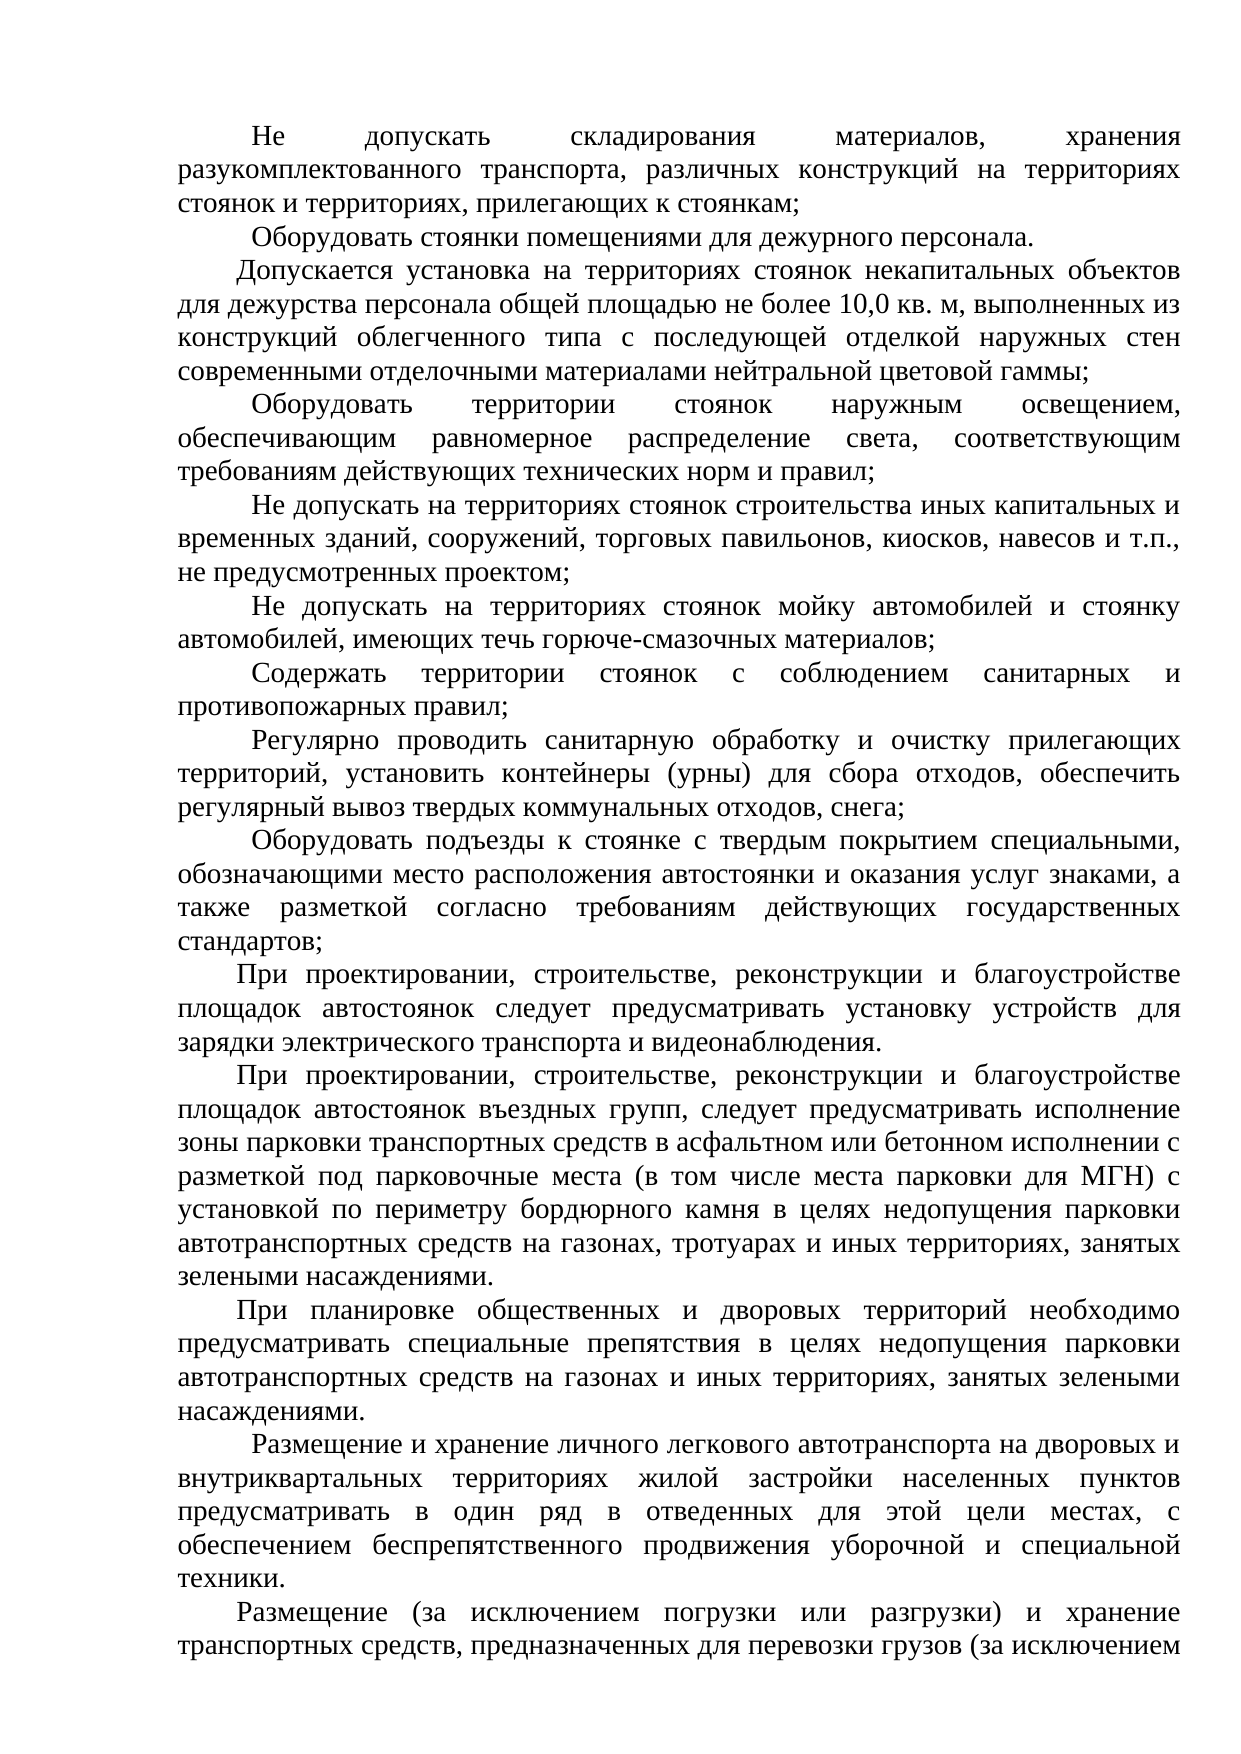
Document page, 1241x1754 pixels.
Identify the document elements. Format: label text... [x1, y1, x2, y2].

text При проектировании, строительстве, реконструкции и благоустройстве площадок автостоянок въездных групп, следует предусматривать исполнение зоны парковки транспортных средств в асфальтном или бетонном исполнении с разметкой под парковочные места (в том числе места парковки для МГН) с установкой по периметру бордюрного камня в целях недопущения парковки автотранспортных средств на газонах, тротуарах и иных территориях, занятых зелеными насаждениями. [177, 1057, 1181, 1292]
text Содержать территории стоянок с соблюдением санитарных и противопожарных правил; [177, 655, 1181, 722]
text Регулярно проводить санитарную обработку и очистку прилегающих территорий, установить контейнеры (урны) для сбора отходов, обеспечить регулярный вывоз твердых коммунальных отходов, снега; [177, 722, 1181, 822]
text Не допускать на территориях стоянок строительства иных капитальных и временных зданий, сооружений, торговых павильонов, киосков, навесов и т.п., не предусмотренных проектом; [177, 487, 1181, 588]
text Оборудовать подъезды к стоянке с твердым покрытием специальными, обозначающими место расположения автостоянки и оказания услуг знаками, а также разметкой согласно требованиям действующих государственных стандартов; [177, 822, 1181, 957]
text При проектировании, строительстве, реконструкции и благоустройстве площадок автостоянок следует предусматривать установку устройств для зарядки электрического транспорта и видеонаблюдения. [177, 957, 1181, 1057]
text Оборудовать стоянки помещениями для дежурного персонала. [177, 219, 1181, 252]
text При планировке общественных и дворовых территорий необходимо предусматривать специальные препятствия в целях недопущения парковки автотранспортных средств на газонах и иных территориях, занятых зелеными насаждениями. [177, 1292, 1181, 1426]
text Не допускать складирования материалов, хранения разукомплектованного транспорта, различных конструкций на территориях стоянок и территориях, прилегающих к стоянкам; [177, 118, 1181, 219]
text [177, 1594, 1181, 1661]
text Допускается установка на территориях стоянок некапитальных объектов для дежурства персонала общей площадью не более 10,0 кв. м, выполненных из конструкций облегченного типа с последующей отделкой наружных стен современными отделочными материалами нейтральной цветовой гаммы; [177, 252, 1181, 386]
text Размещение и хранение личного легкового автотранспорта на дворовых и внутриквартальных территориях жилой застройки населенных пунктов предусматривать в один ряд в отведенных для этой цели местах, с обеспечением беспрепятственного продвижения уборочной и специальной техники. [177, 1426, 1181, 1594]
text Не допускать на территориях стоянок мойку автомобилей и стоянку автомобилей, имеющих течь горюче-смазочных материалов; [177, 588, 1181, 655]
text Оборудовать территории стоянок наружным освещением, обеспечивающим равномерное распределение света, соответствующим требованиям действующих технических норм и правил; [177, 386, 1181, 487]
